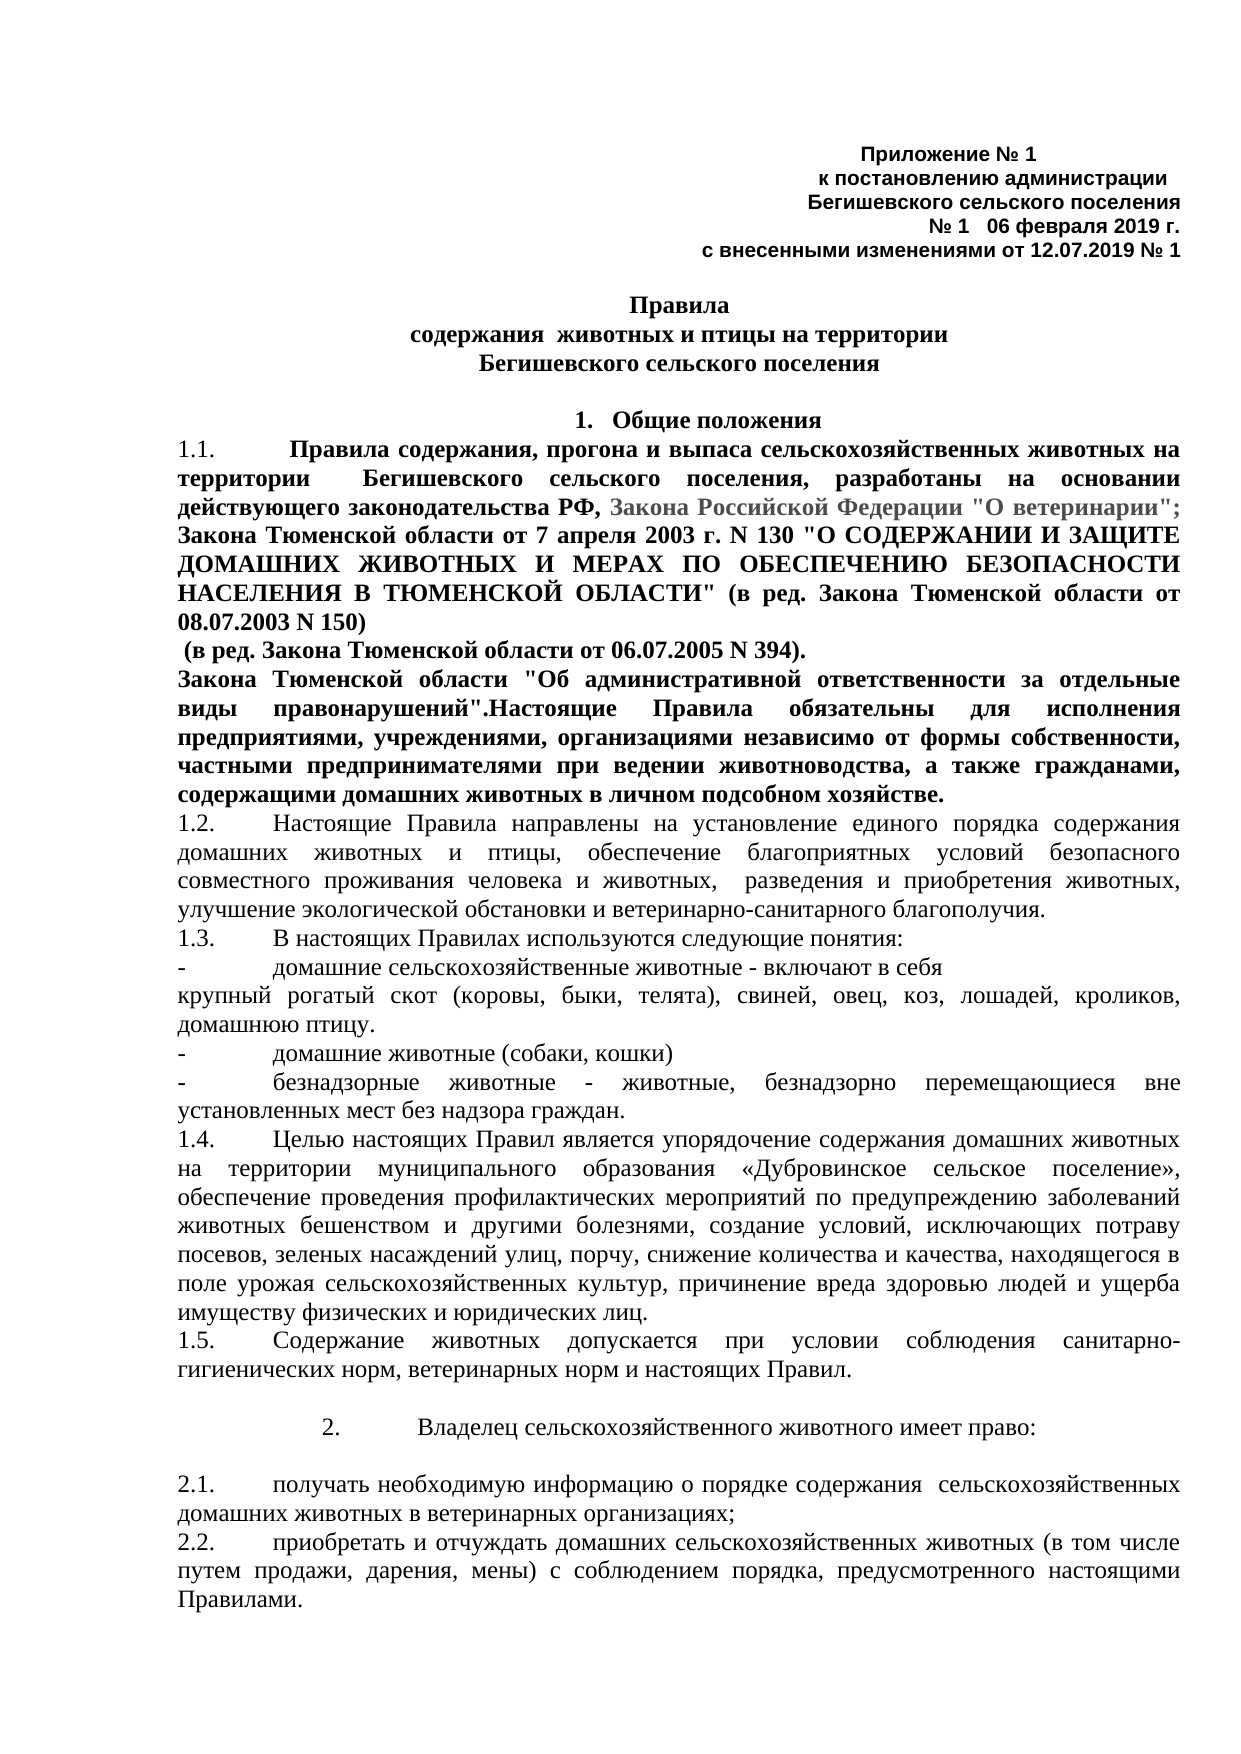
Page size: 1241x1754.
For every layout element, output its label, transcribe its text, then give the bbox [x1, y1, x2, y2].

text - безнадзорные животные - животные, безнадзорно перемещающиеся вне установленных мест без надзора граждан. [177, 1067, 1181, 1124]
text содержания животных и птицы на территории [177, 319, 1181, 348]
text № 1 06 февраля 2019 г. [207, 214, 1181, 238]
text 2.1. получать необходимую информацию о порядке содержания сельскохозяйственных домашних животных в ветеринарных организациях; [177, 1469, 1181, 1527]
text Бегишевского сельского поселения [207, 190, 1181, 214]
text Закона Тюменской области "Об административной ответственности за отдельные виды правонарушений".Настоящие Правила обязательны для исполнения предприятиями, учреждениями, организациями независимо от формы собственности, частными предпринимателями при ведении животноводства, а также гражданами, содержащими домашних животных в личном подсобном хозяйстве. [177, 664, 1181, 808]
text 2.2. приобретать и отчуждать домашних сельскохозяйственных животных (в том числе путем продажи, дарения, мены) с соблюдением порядка, предусмотренного настоящими Правилами. [177, 1527, 1181, 1613]
text - домашние сельскохозяйственные животные - включают в себя [177, 952, 1181, 981]
list Общие положения [215, 406, 1181, 434]
text 1.5. Содержание животных допускается при условии соблюдения санитарно-гигиенических норм, ветеринарных норм и настоящих Правил. [177, 1326, 1181, 1383]
text 1.1. Правила содержания, прогона и выпаса сельскохозяйственных животных на территории Бегишевского сельского поселения, разработаны на основании действующего законодательства РФ, Закона Российской Федерации "О ветеринарии"; Закона Тюменской области от 7 апреля . N 130 "О СОДЕРЖАНИИ И ЗАЩИТЕ ДОМАШНИХ ЖИВОТНЫХ И МЕРАХ ПО ОБЕСПЕЧЕНИЮ БЕЗОПАСНОСТИ НАСЕЛЕНИЯ В ТЮМЕНСКОЙ ОБЛАСТИ" (в ред. Закона Тюменской области от 08.07.2003 N 150) [177, 434, 1181, 636]
text - домашние животные (собаки, кошки) [177, 1038, 1181, 1067]
text с внесенными изменениями от 12.07.2019 № 1 [207, 238, 1181, 262]
text Правила [177, 291, 1181, 319]
text Бегишевского сельского поселения [177, 348, 1181, 377]
text 1.4. Целью настоящих Правил является упорядочение содержания домашних животных на территории муниципального образования «Дубровинское сельское поселение», обеспечение проведения профилактических мероприятий по предупреждению заболеваний животных бешенством и другими болезнями, создание условий, исключающих потраву посевов, зеленых насаждений улиц, порчу, снижение количества и качества, находящегося в поле урожая сельскохозяйственных культур, причинение вреда здоровью людей и ущерба имуществу физических и юридических лиц. [177, 1124, 1181, 1326]
text 1.3. В настоящих Правилах используются следующие понятия: [177, 923, 1181, 952]
text 2. Владелец сельскохозяйственного животного имеет право: [177, 1412, 1181, 1441]
text крупный рогатый скот (коровы, быки, телята), свиней, овец, коз, лошадей, кроликов, домашнюю птицу. [177, 981, 1181, 1038]
text к постановлению администрации [207, 166, 1181, 190]
text 1.2. Настоящие Правила направлены на установление единого порядка содержания домашних животных и птицы, обеспечение благоприятных условий безопасного совместного проживания человека и животных, разведения и приобретения животных, улучшение экологической обстановки и ветеринарно-санитарного благополучия. [177, 808, 1181, 923]
text Приложение № 1 [207, 142, 1181, 166]
text (в ред. Закона Тюменской области от 06.07.2005 N 394). [177, 636, 1181, 664]
